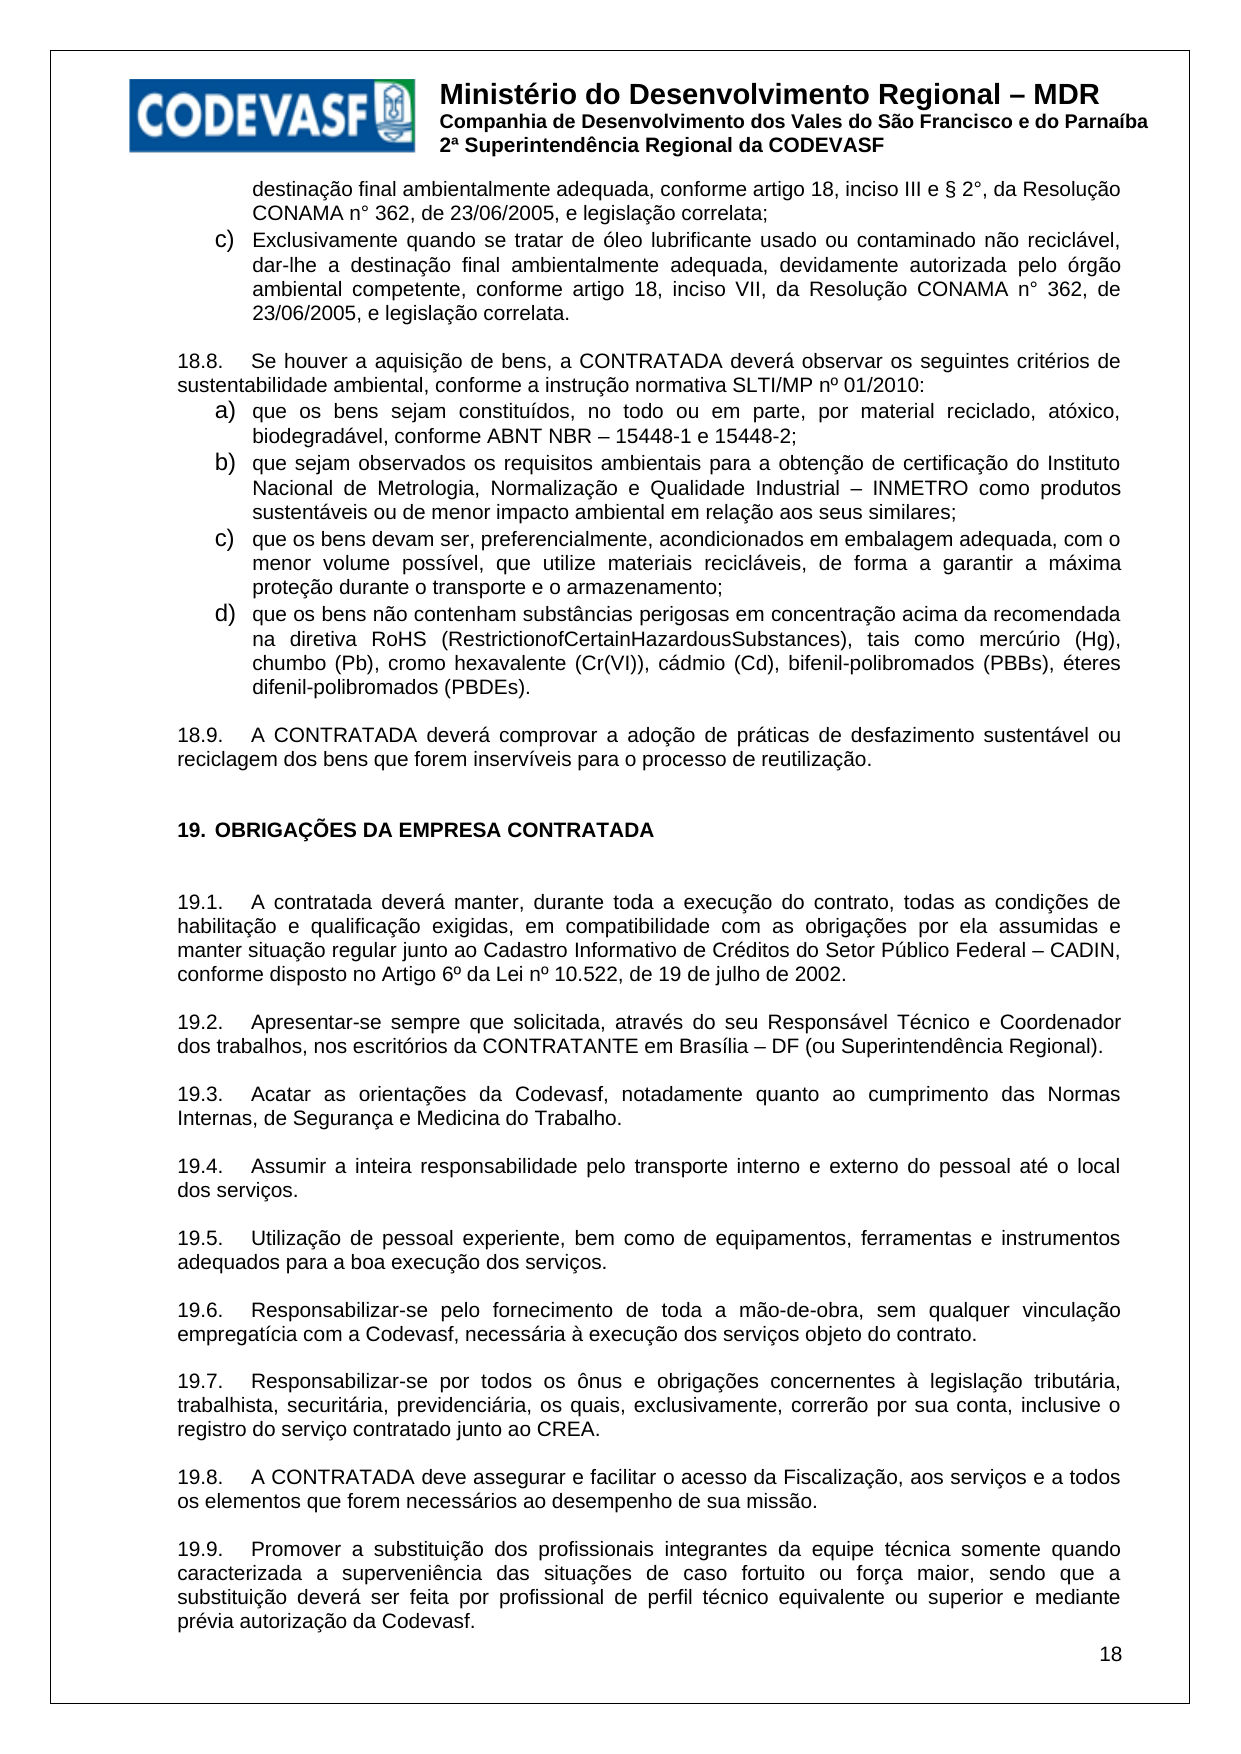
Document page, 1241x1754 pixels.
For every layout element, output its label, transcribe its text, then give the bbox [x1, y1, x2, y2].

subtitle Responsabilizar-se por todos os ônus e obrigações concernentes à legislação tributária, trabalhista, securitária, previdenciária, os quais, exclusivamente, correrão por sua conta, inclusive o registro do serviço contratado junto ao CREA. [177, 1369, 1122, 1441]
subtitle A contratada deverá manter, durante toda a execução do contrato, todas as condições de habilitação e qualificação exigidas, em compatibilidade com as obrigações por ela assumidas e manter situação regular junto ao Cadastro Informativo de Créditos do Setor Público Federal – CADIN, conforme disposto no Artigo 6º da Lei nº 10.522, de 19 de julho de 2002. [177, 890, 1122, 986]
subtitle Assumir a inteira responsabilidade pelo transporte interno e externo do pessoal até o local dos serviços. [177, 1154, 1122, 1202]
subtitle Responsabilizar-se pelo fornecimento de toda a mão-de-obra, sem qualquer vinculação empregatícia com a Codevasf, necessária à execução dos serviços objeto do contrato. [177, 1297, 1122, 1345]
list que os bens devam ser, preferencialmente, acondicionados em embalagem adequada, com o menor volume possível, que utilize materiais recicláveis, de forma a garantir a máxima proteção durante o transporte e o armazenamento; [214, 523, 1122, 599]
subtitle Se houver a aquisição de bens, a CONTRATADA deverá observar os seguintes critérios de sustentabilidade ambiental, conforme a instrução normativa SLTI/MP nº 01/2010: [177, 348, 1122, 396]
list que os bens sejam constituídos, no todo ou em parte, por material reciclado, atóxico, biodegradável, conforme ABNT NBR – 15448-1 e 15448-2; [214, 396, 1122, 448]
list que sejam observados os requisitos ambientais para a obtenção de certificação do Instituto Nacional de Metrologia, Normalização e Qualidade Industrial – INMETRO como produtos sustentáveis ou de menor impacto ambiental em relação aos seus similares; [214, 448, 1122, 523]
subtitle A CONTRATADA deve assegurar e facilitar o acesso da Fiscalização, aos serviços e a todos os elementos que forem necessários ao desempenho de sua missão. [177, 1465, 1122, 1513]
subtitle OBRIGAÇÕES DA EMPRESA CONTRATADA [177, 818, 1122, 842]
subtitle Acatar as orientações da Codevasf, notadamente quanto ao cumprimento das Normas Internas, de Segurança e Medicina do Trabalho. [177, 1082, 1122, 1130]
picture [129, 79, 417, 155]
subtitle Apresentar-se sempre que solicitada, através do seu Responsável Técnico e Coordenador dos trabalhos, nos escritórios da CONTRATANTE em Brasília – DF (ou Superintendência Regional). [177, 1010, 1122, 1058]
list Exclusivamente quando se tratar de óleo lubrificante usado ou contaminado não reciclável, dar-lhe a destinação final ambientalmente adequada, devidamente autorizada pelo órgão ambiental competente, conforme artigo 18, inciso VII, da Resolução CONAMA n° 362, de 23/06/2005, e legislação correlata. [214, 225, 1122, 324]
subtitle Utilização de pessoal experiente, bem como de equipamentos, ferramentas e instrumentos adequados para a boa execução dos serviços. [177, 1226, 1122, 1273]
subtitle Promover a substituição dos profissionais integrantes da equipe técnica somente quando caracterizada a superveniência das situações de caso fortuito ou força maior, sendo que a substituição deverá ser feita por profissional de perfil técnico equivalente ou superior e mediante prévia autorização da Codevasf. [177, 1537, 1122, 1633]
subtitle A CONTRATADA deverá comprovar a adoção de práticas de desfazimento sustentável ou reciclagem dos bens que forem inservíveis para o processo de reutilização. [177, 722, 1122, 770]
list que os bens não contenham substâncias perigosas em concentração acima da recomendada na diretiva RoHS (RestrictionofCertainHazardousSubstances), tais como mercúrio (Hg), chumbo (Pb), cromo hexavalente (Cr(VI)), cádmio (Cd), bifenil-polibromados (PBBs), éteres difenil-polibromados (PBDEs). [214, 599, 1122, 698]
